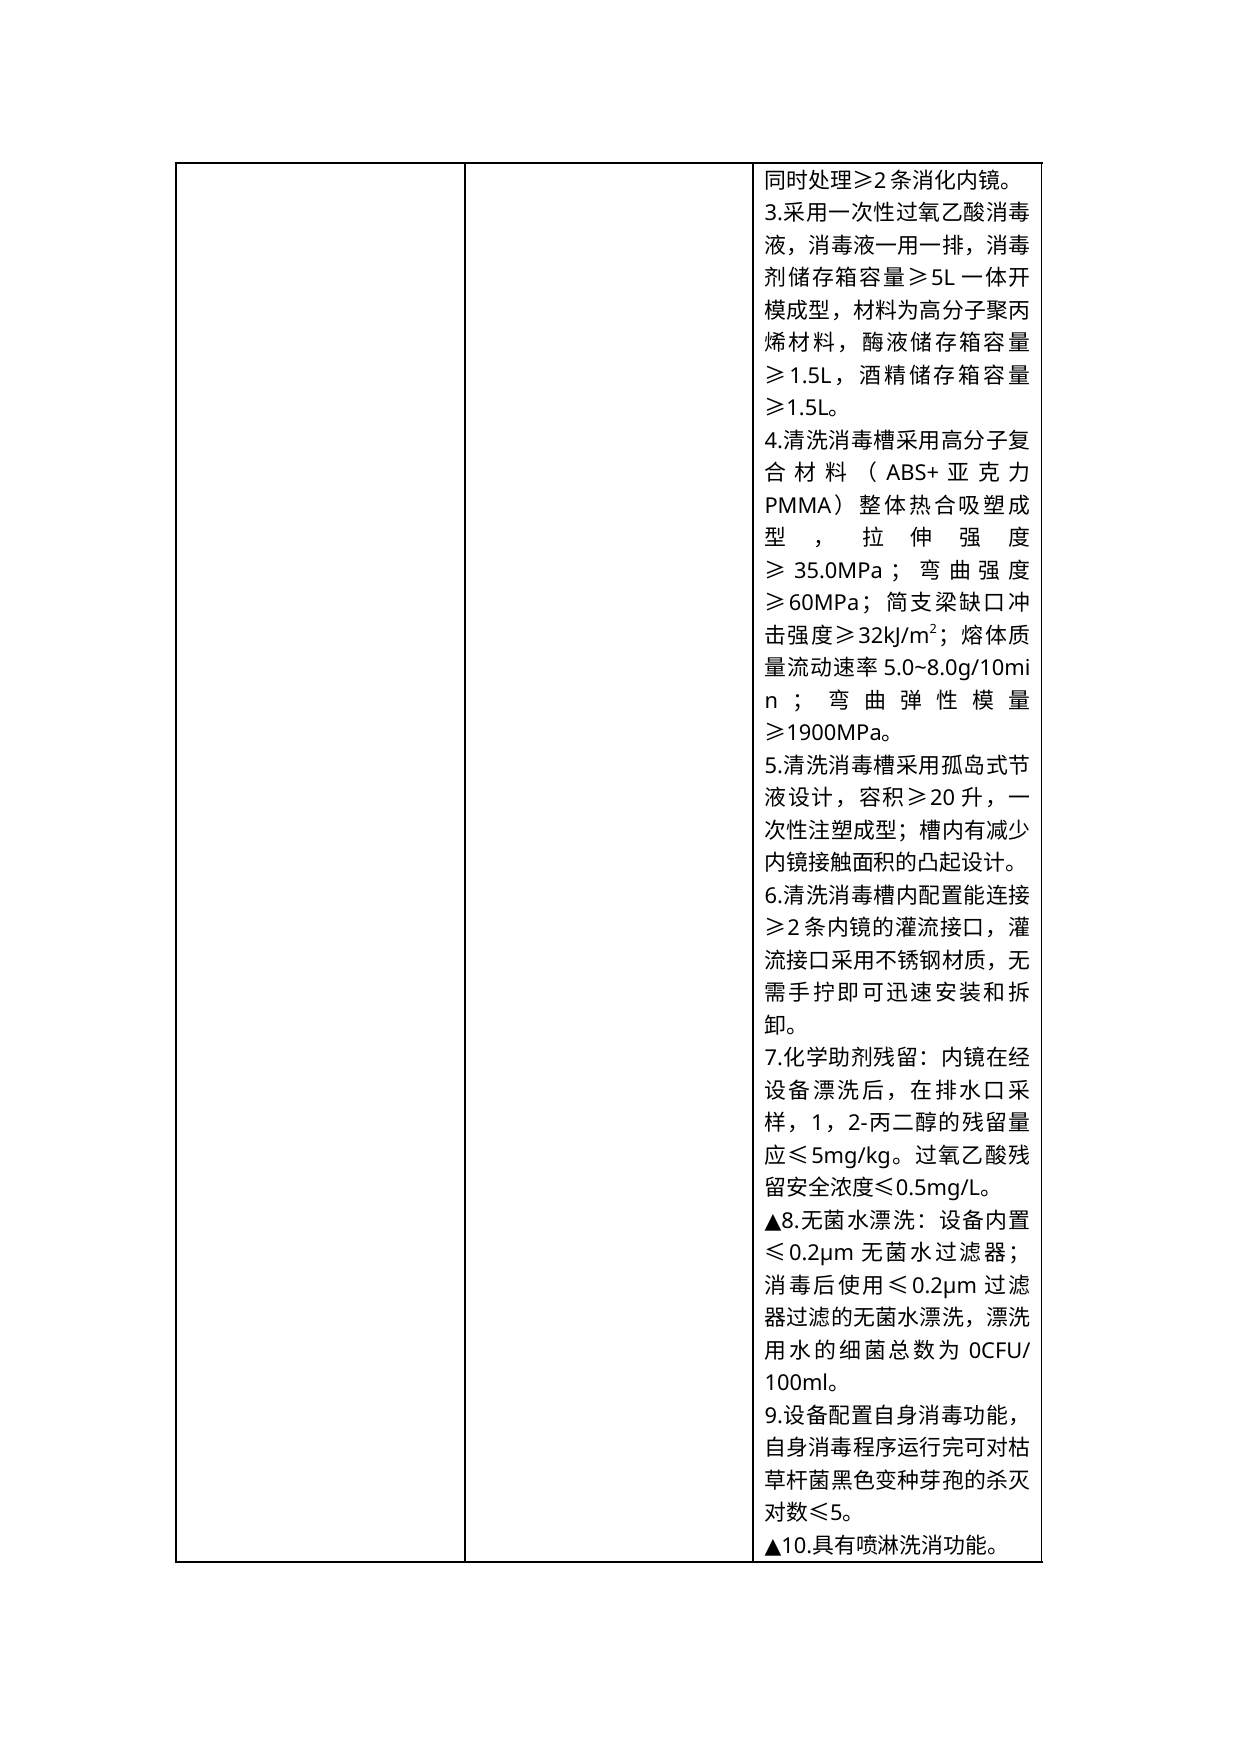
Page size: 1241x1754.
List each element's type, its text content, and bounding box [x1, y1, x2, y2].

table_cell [754, 164, 1041, 1561]
table_cell 2 [177, 164, 464, 1561]
table_cell [466, 164, 752, 1561]
